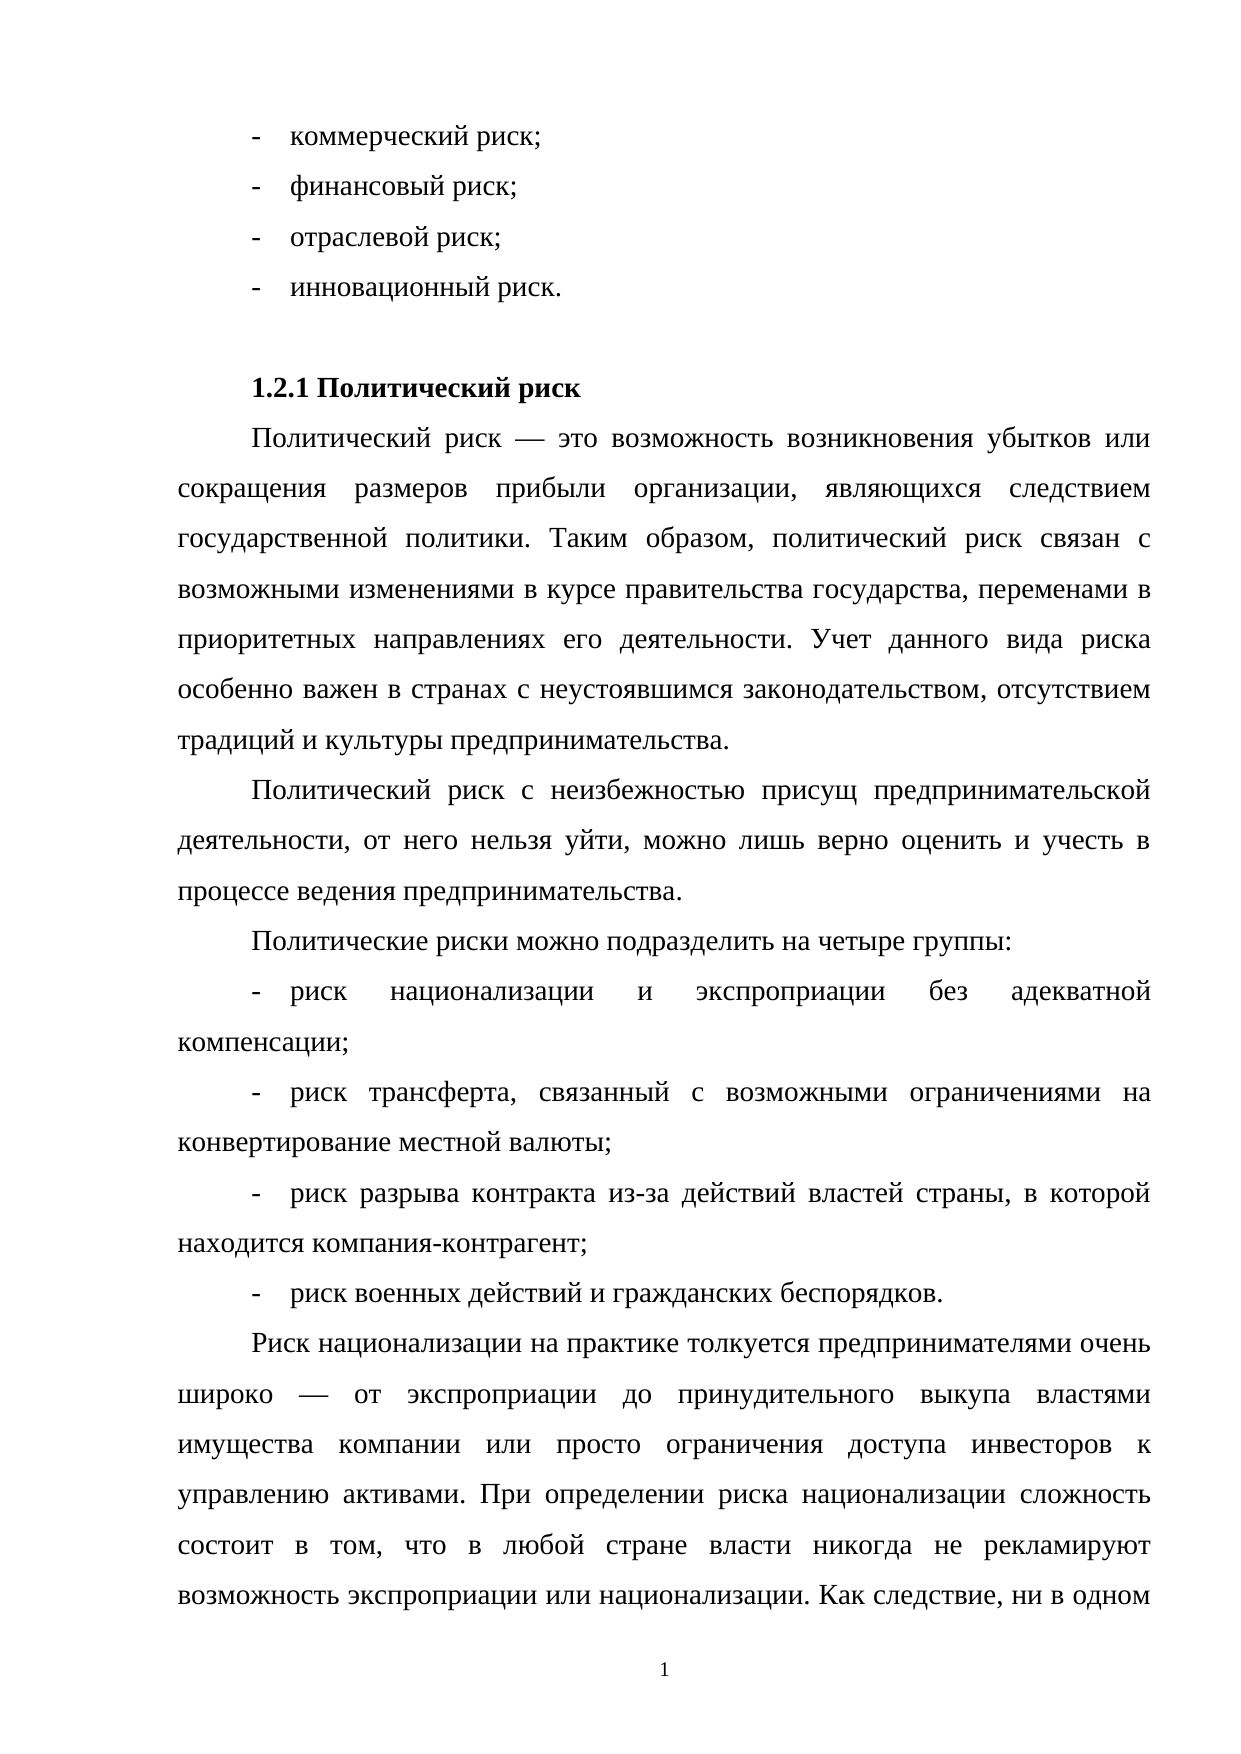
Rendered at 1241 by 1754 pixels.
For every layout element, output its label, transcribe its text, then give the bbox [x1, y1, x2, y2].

list риск трансферта, связанный с возможными ограничениями на конвертирование местной валюты; [177, 1074, 1152, 1158]
list финансовый риск; [177, 168, 1152, 202]
list риск военных действий и гражданских беспорядков. [177, 1275, 1152, 1309]
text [177, 1326, 1152, 1611]
text Политический риск с неизбежностью присущ предпринимательской деятельности, от него нельзя уйти, можно лишь верно оценить и учесть в процессе ведения предпринимательства. [177, 772, 1152, 906]
list риск национализации и экспроприации без адекватной компенсации; [177, 973, 1152, 1057]
list риск разрыва контракта из-за действий властей страны, в которой находится компания-контрагент; [177, 1175, 1152, 1258]
text Политический риск — это возможность возникновения убытков или сокращения размеров прибыли организации, являющихся следствием государственной политики. Таким образом, политический риск связан с возможными изменениями в курсе правительства государства, переменами в приоритетных направлениях его деятельности. Учет данного вида риска особенно важен в странах с неустоявшимся законодательством, отсутствием традиций и культуры предпринимательства. [177, 420, 1152, 755]
list коммерческий риск; [177, 118, 1152, 152]
list инновационный риск. [177, 269, 1152, 303]
text Политические риски можно подразделить на четыре группы: [177, 923, 1152, 957]
subtitle 1.2.1 Политический риск [177, 370, 1152, 403]
list отраслевой риск; [177, 219, 1152, 252]
